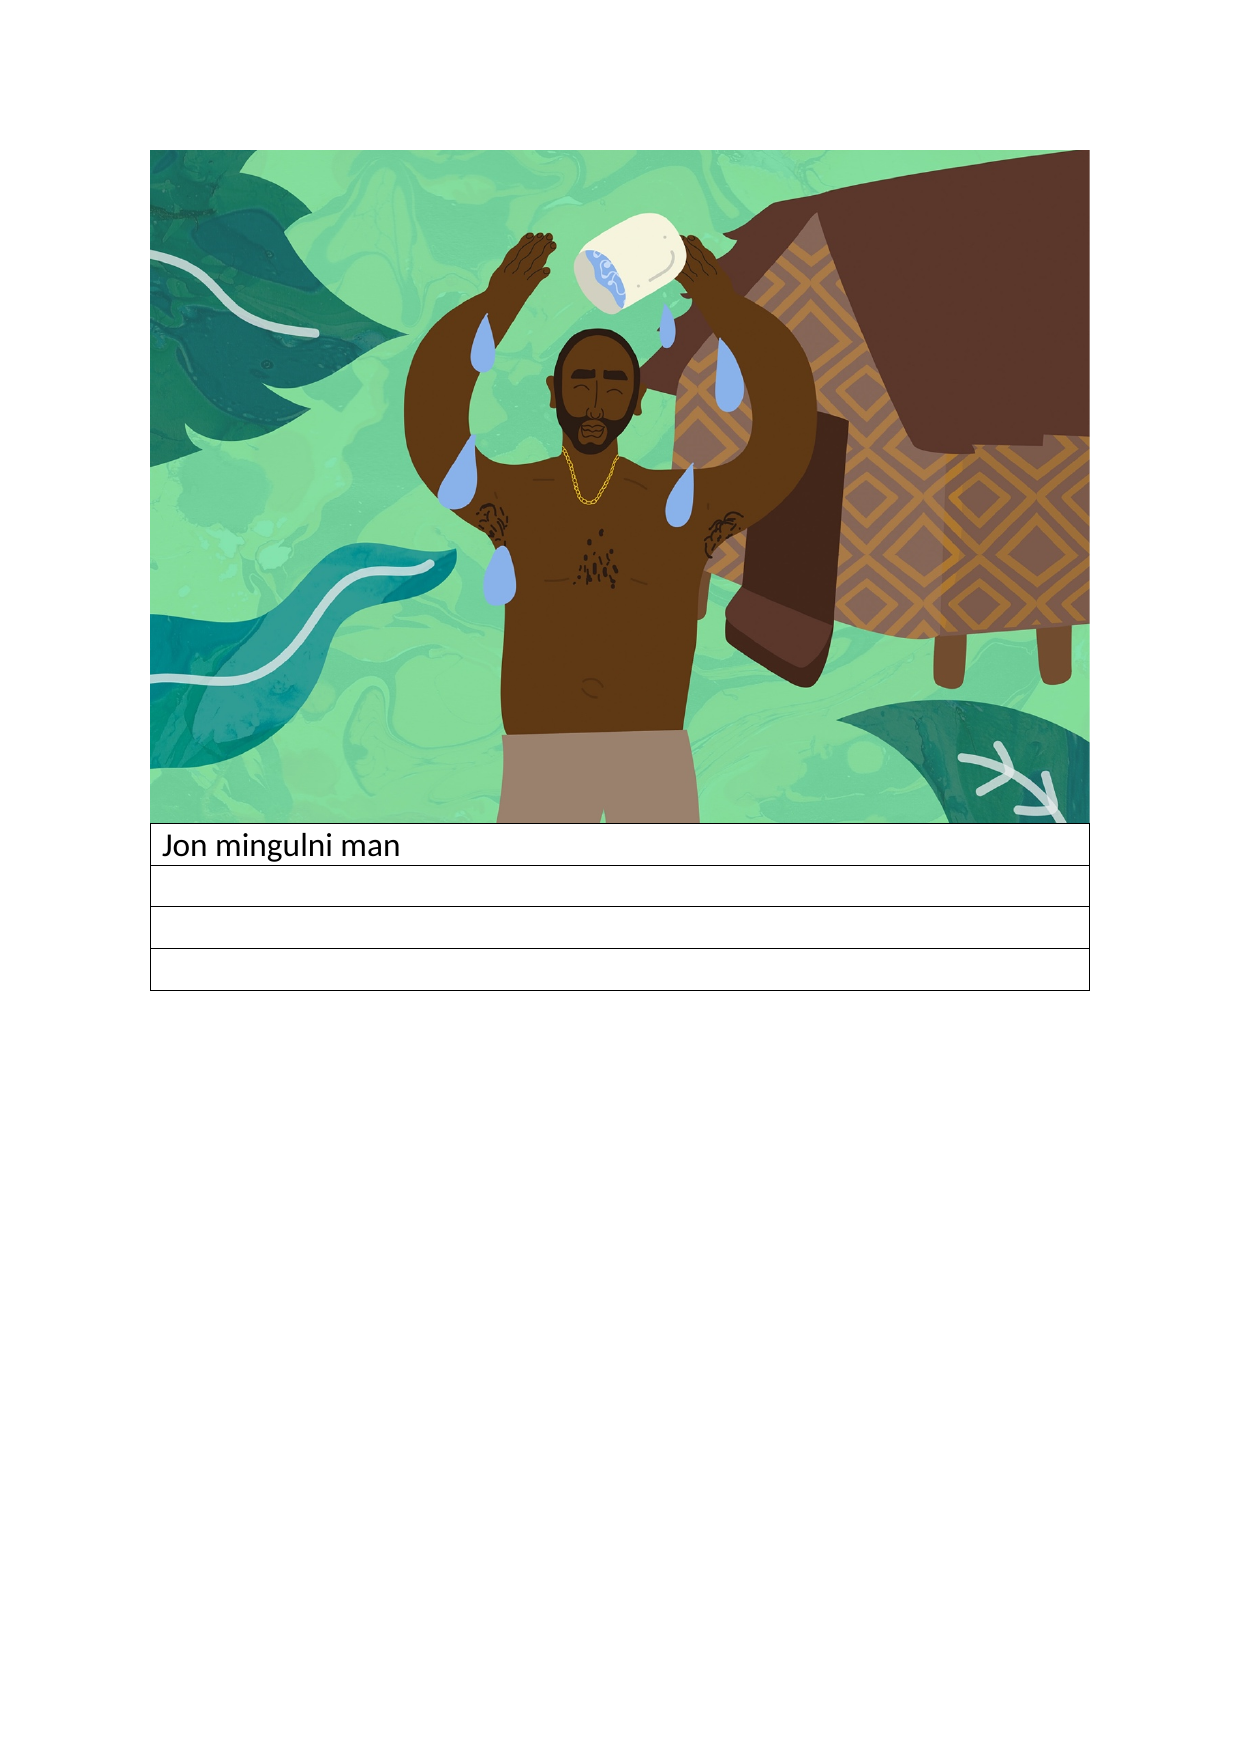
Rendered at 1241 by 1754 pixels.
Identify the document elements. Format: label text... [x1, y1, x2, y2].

table_cell [151, 949, 1089, 990]
table_cell [151, 866, 1089, 906]
picture [150, 150, 1090, 823]
table_cell [151, 907, 1089, 948]
table_header Jon mingulni man [151, 824, 1089, 864]
